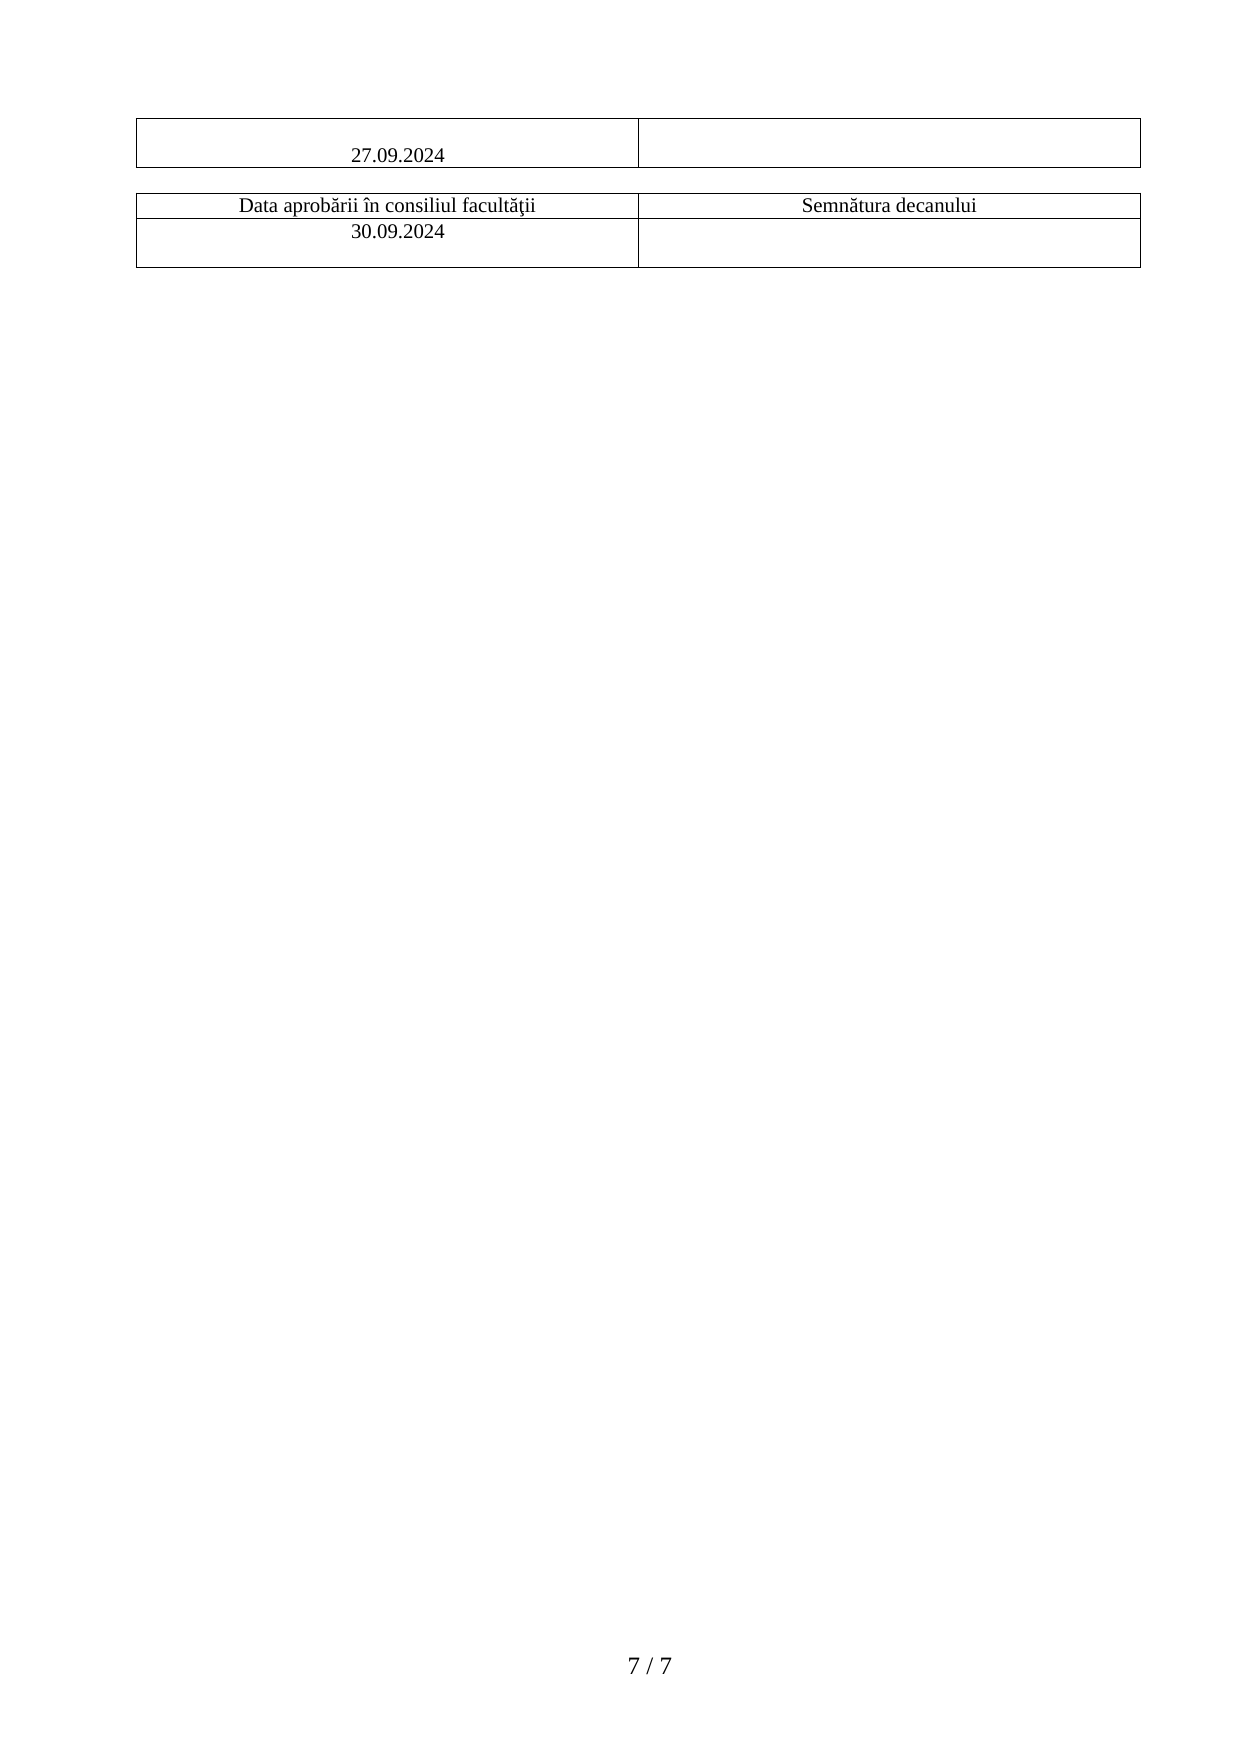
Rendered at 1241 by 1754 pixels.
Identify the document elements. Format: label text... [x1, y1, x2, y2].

table_cell 27.09.2024 [137, 119, 638, 167]
table_cell [639, 219, 1140, 267]
table_cell [639, 119, 1140, 167]
table_header Semnătura decanului [639, 194, 1140, 217]
table_cell 30.09.2024 [137, 219, 638, 267]
table_header Data aprobării în consiliul facultăţii [137, 194, 638, 217]
